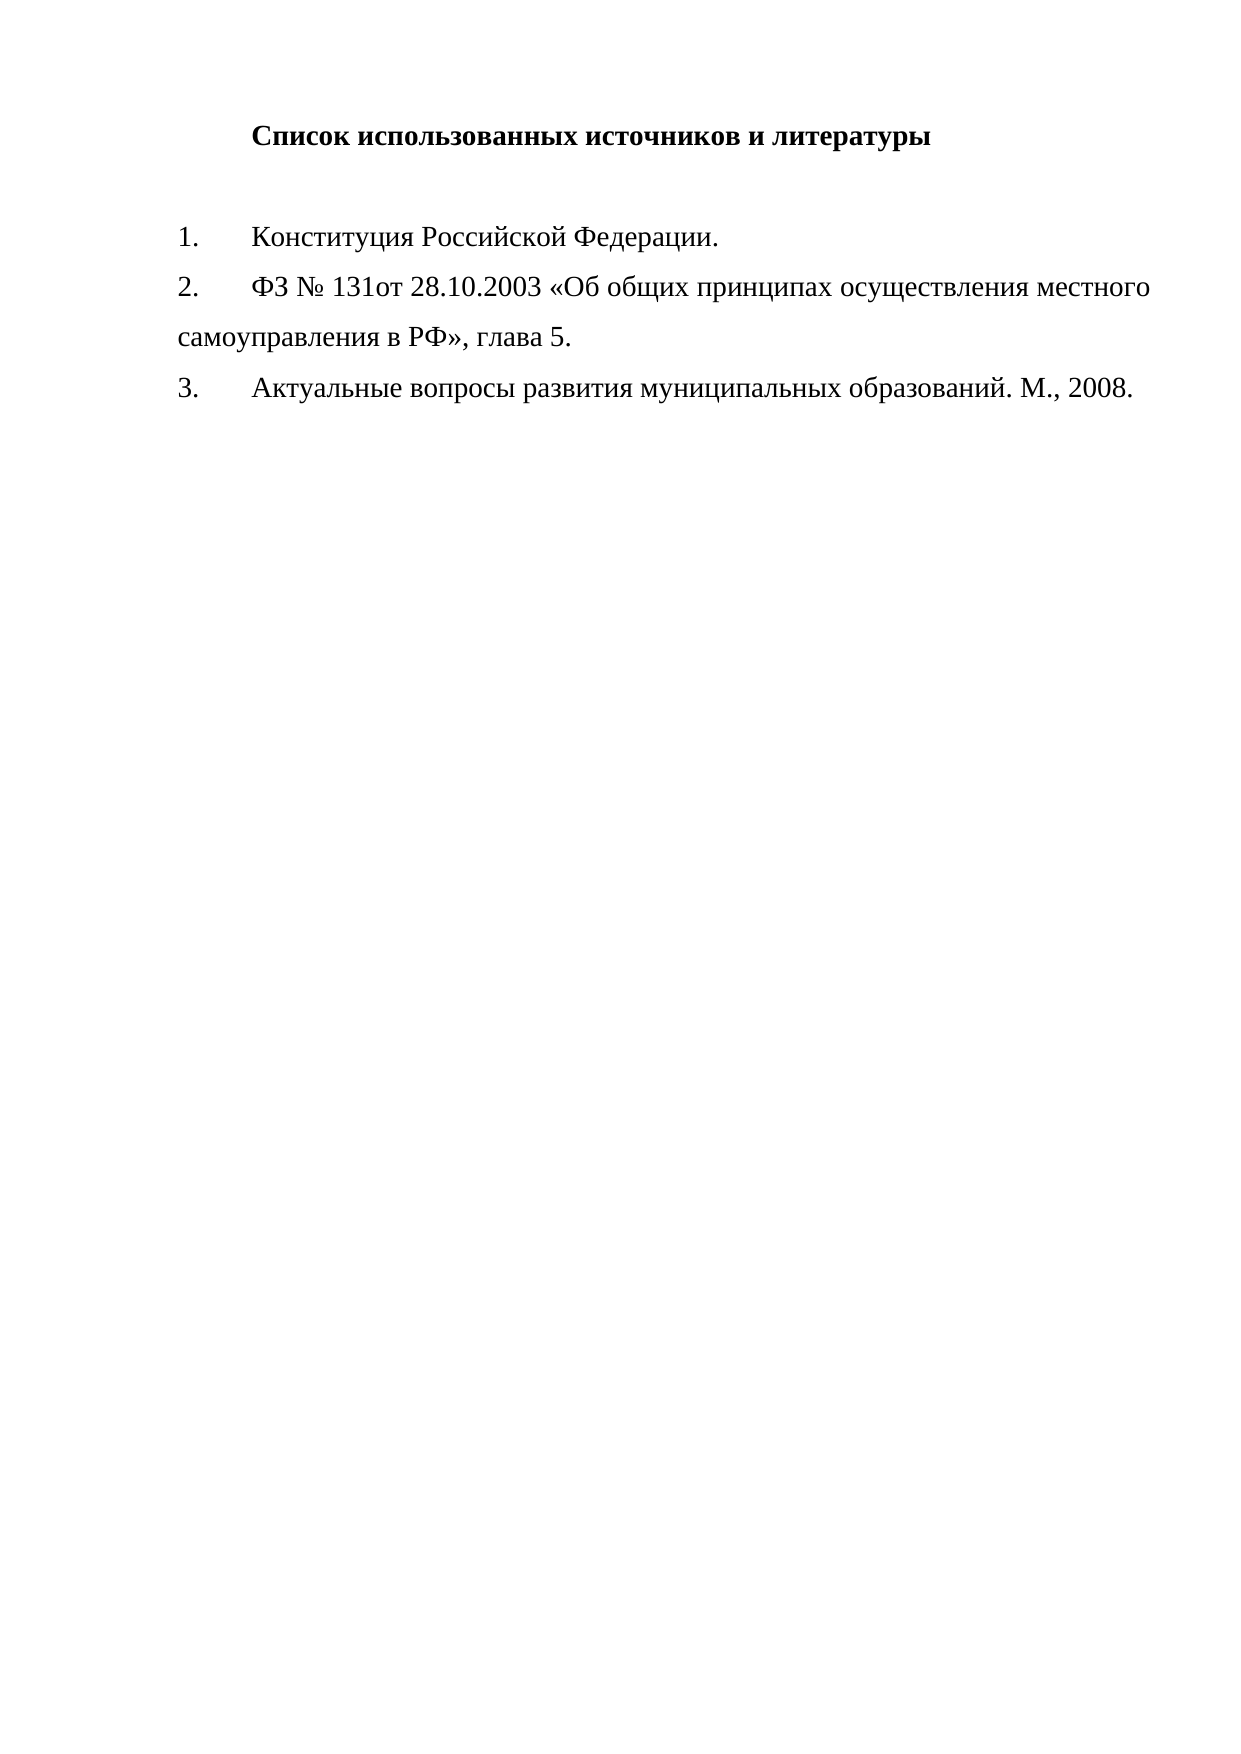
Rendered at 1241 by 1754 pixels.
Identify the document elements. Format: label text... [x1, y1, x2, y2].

list Конституция Российской Федерации. [177, 219, 1152, 252]
text Список использованных источников и литературы [177, 118, 1152, 152]
list Актуальные вопросы развития муниципальных образований. М., 2008. [177, 370, 1152, 403]
list ФЗ № 131от 28.10.2003 «Об общих принципах осуществления местного самоуправления в РФ», глава 5. [177, 269, 1152, 353]
